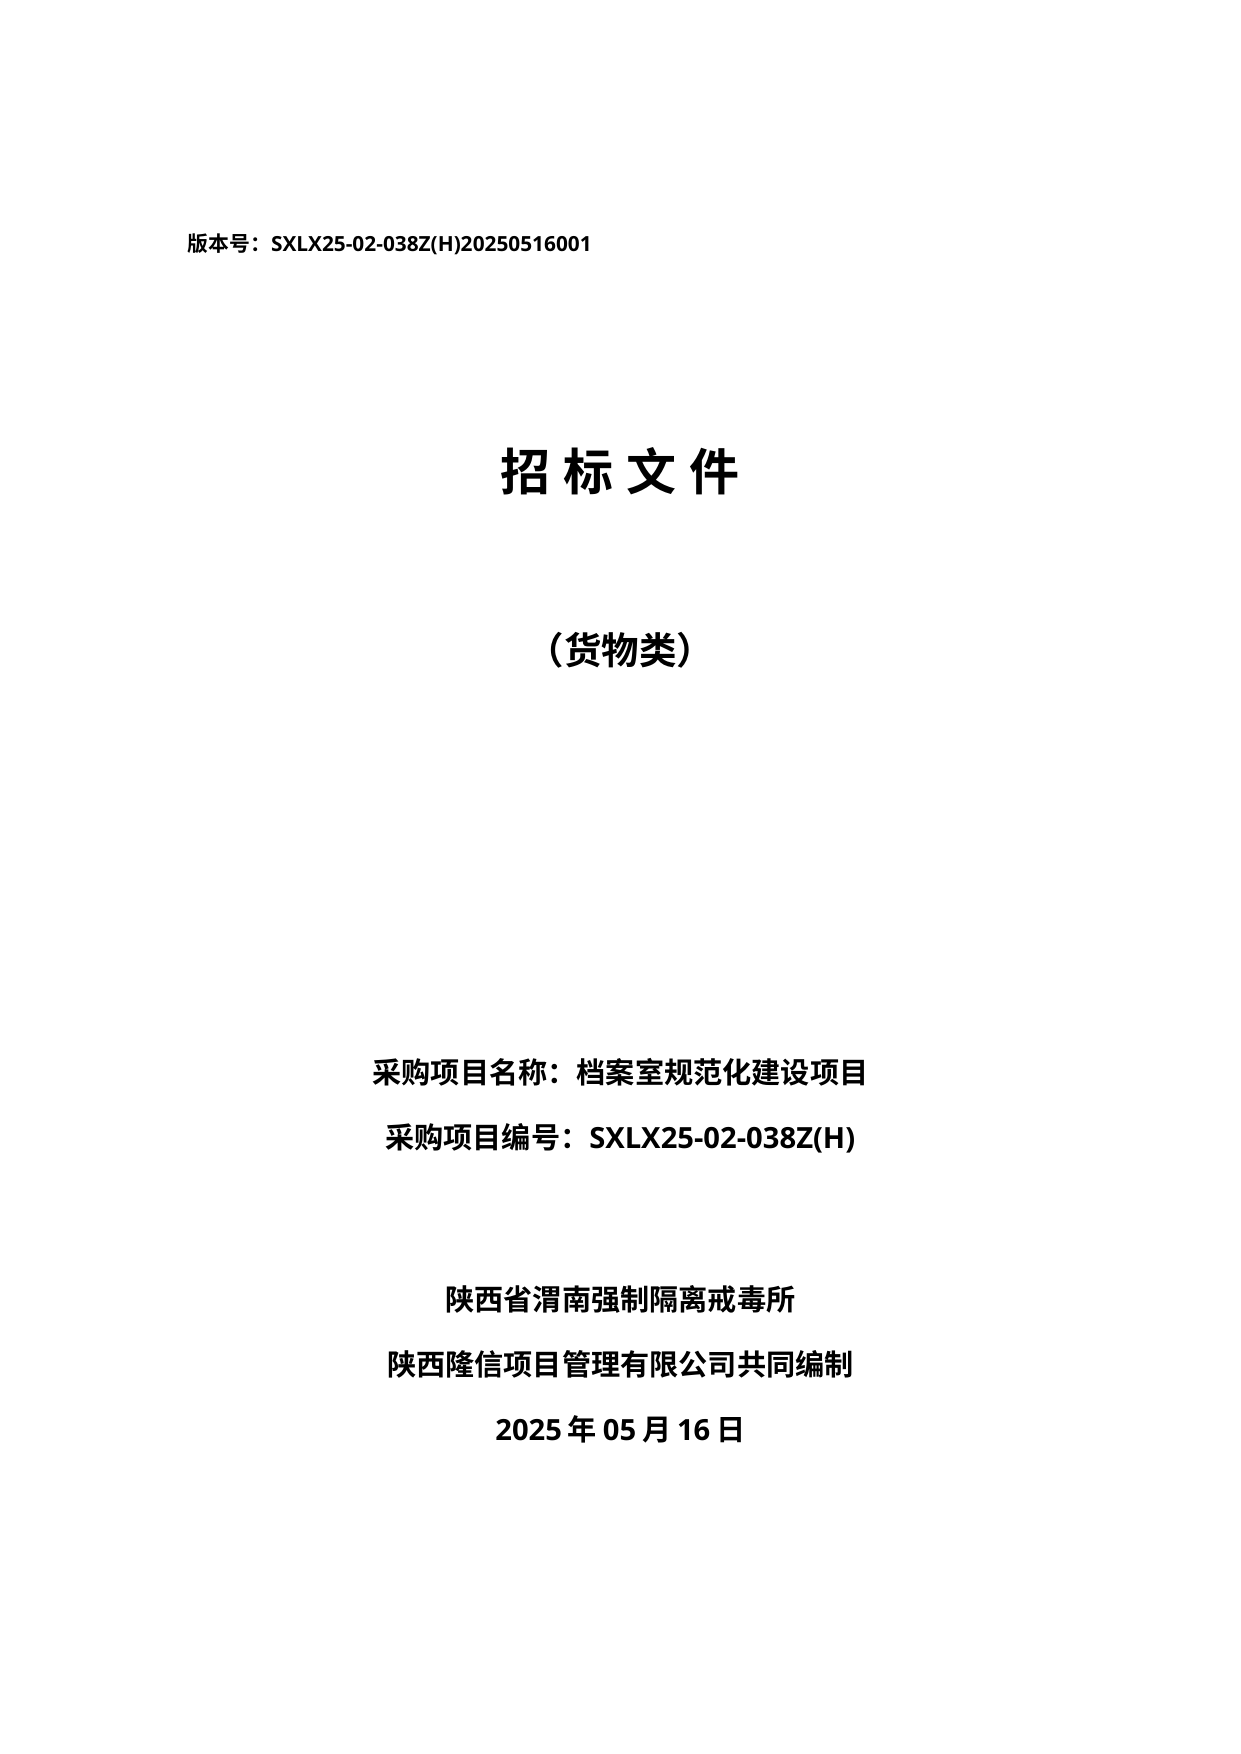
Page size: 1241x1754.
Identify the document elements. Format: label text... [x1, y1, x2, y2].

text 版本号：SXLX25-02-038Z(H)20250516001 [187, 227, 1053, 422]
text 招 标 文 件 [187, 422, 1053, 617]
text 2025年05月16日 [187, 1397, 1053, 1462]
text （货物类） [187, 617, 1053, 1039]
text 采购项目名称：档案室规范化建设项目 [187, 1039, 1053, 1104]
text 陕西省渭南强制隔离戒毒所 [187, 1267, 1053, 1332]
text 陕西隆信项目管理有限公司共同编制 [187, 1332, 1053, 1397]
text 采购项目编号：SXLX25-02-038Z(H) [187, 1104, 1053, 1267]
